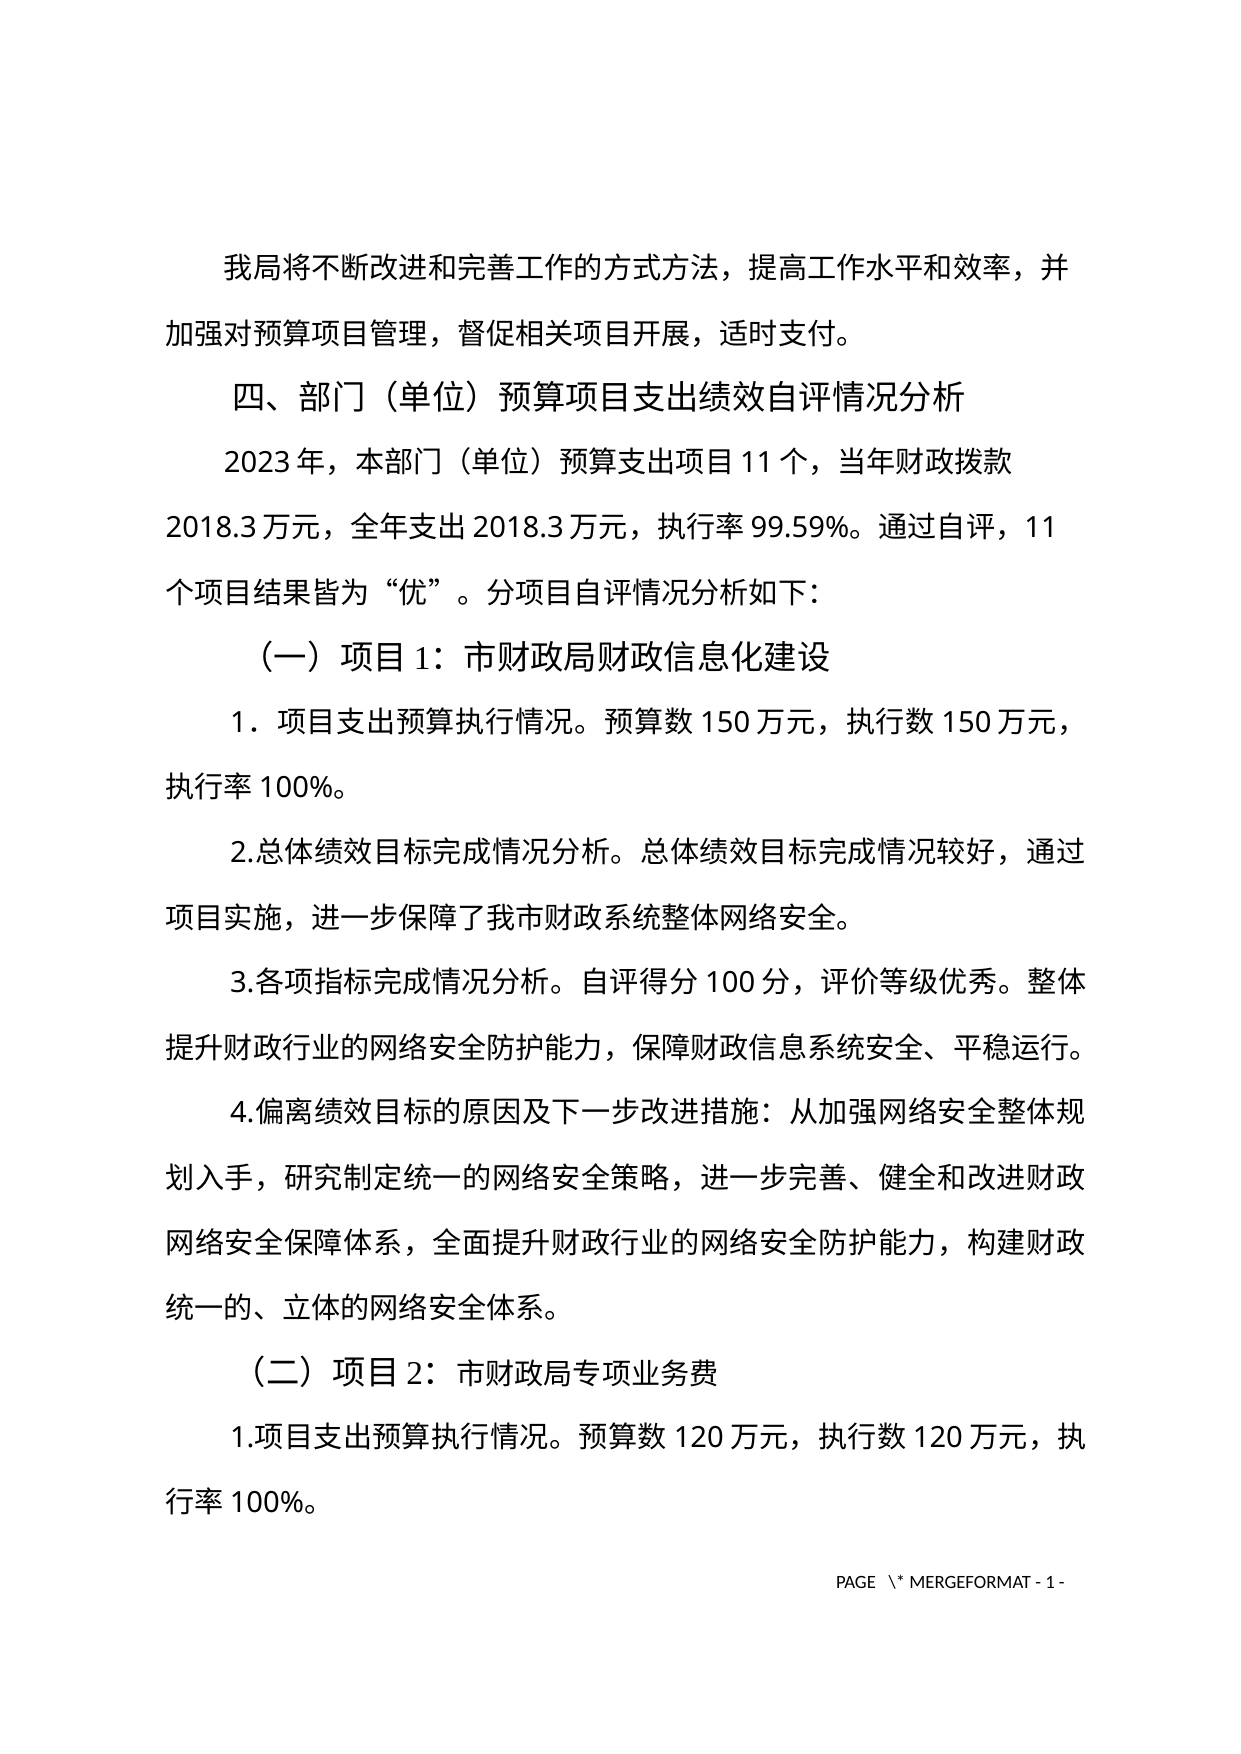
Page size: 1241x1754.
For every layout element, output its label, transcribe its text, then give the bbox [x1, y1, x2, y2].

list 4.偏离绩效目标的原因及下一步改进措施：从加强网络安全整体规划入手，研究制定统一的网络安全策略，进一步完善、健全和改进财政网络安全保障体系，全面提升财政行业的网络安全防护能力，构建财政统一的、立体的网络安全体系。 [165, 1078, 1087, 1338]
list （二）项目2：市财政局专项业务费 [165, 1338, 1087, 1403]
text （一）项目1：市财政局财政信息化建设 [165, 623, 1087, 688]
text 四、部门（单位）预算项目支出绩效自评情况分析 [165, 363, 1087, 428]
list 1．项目支出预算执行情况。预算数150万元，执行数150万元，执行率100%。 [165, 688, 1087, 818]
text 2023年，本部门（单位）预算支出项目11个，当年财政拨款2018.3万元，全年支出2018.3万元，执行率99.59%。通过自评，11个项目结果皆为“优”。分项目自评情况分析如下： [165, 428, 1087, 623]
list 1.项目支出预算执行情况。预算数120万元，执行数120万元，执行率100%。 [165, 1403, 1087, 1533]
list 2.总体绩效目标完成情况分析。总体绩效目标完成情况较好，通过项目实施，进一步保障了我市财政系统整体网络安全。 [165, 818, 1087, 948]
list 3.各项指标完成情况分析。自评得分100分，评价等级优秀。整体提升财政行业的网络安全防护能力，保障财政信息系统安全、平稳运行。 [165, 948, 1087, 1078]
list 我局将不断改进和完善工作的方式方法，提高工作水平和效率，并加强对预算项目管理，督促相关项目开展，适时支付。 [165, 233, 1087, 363]
